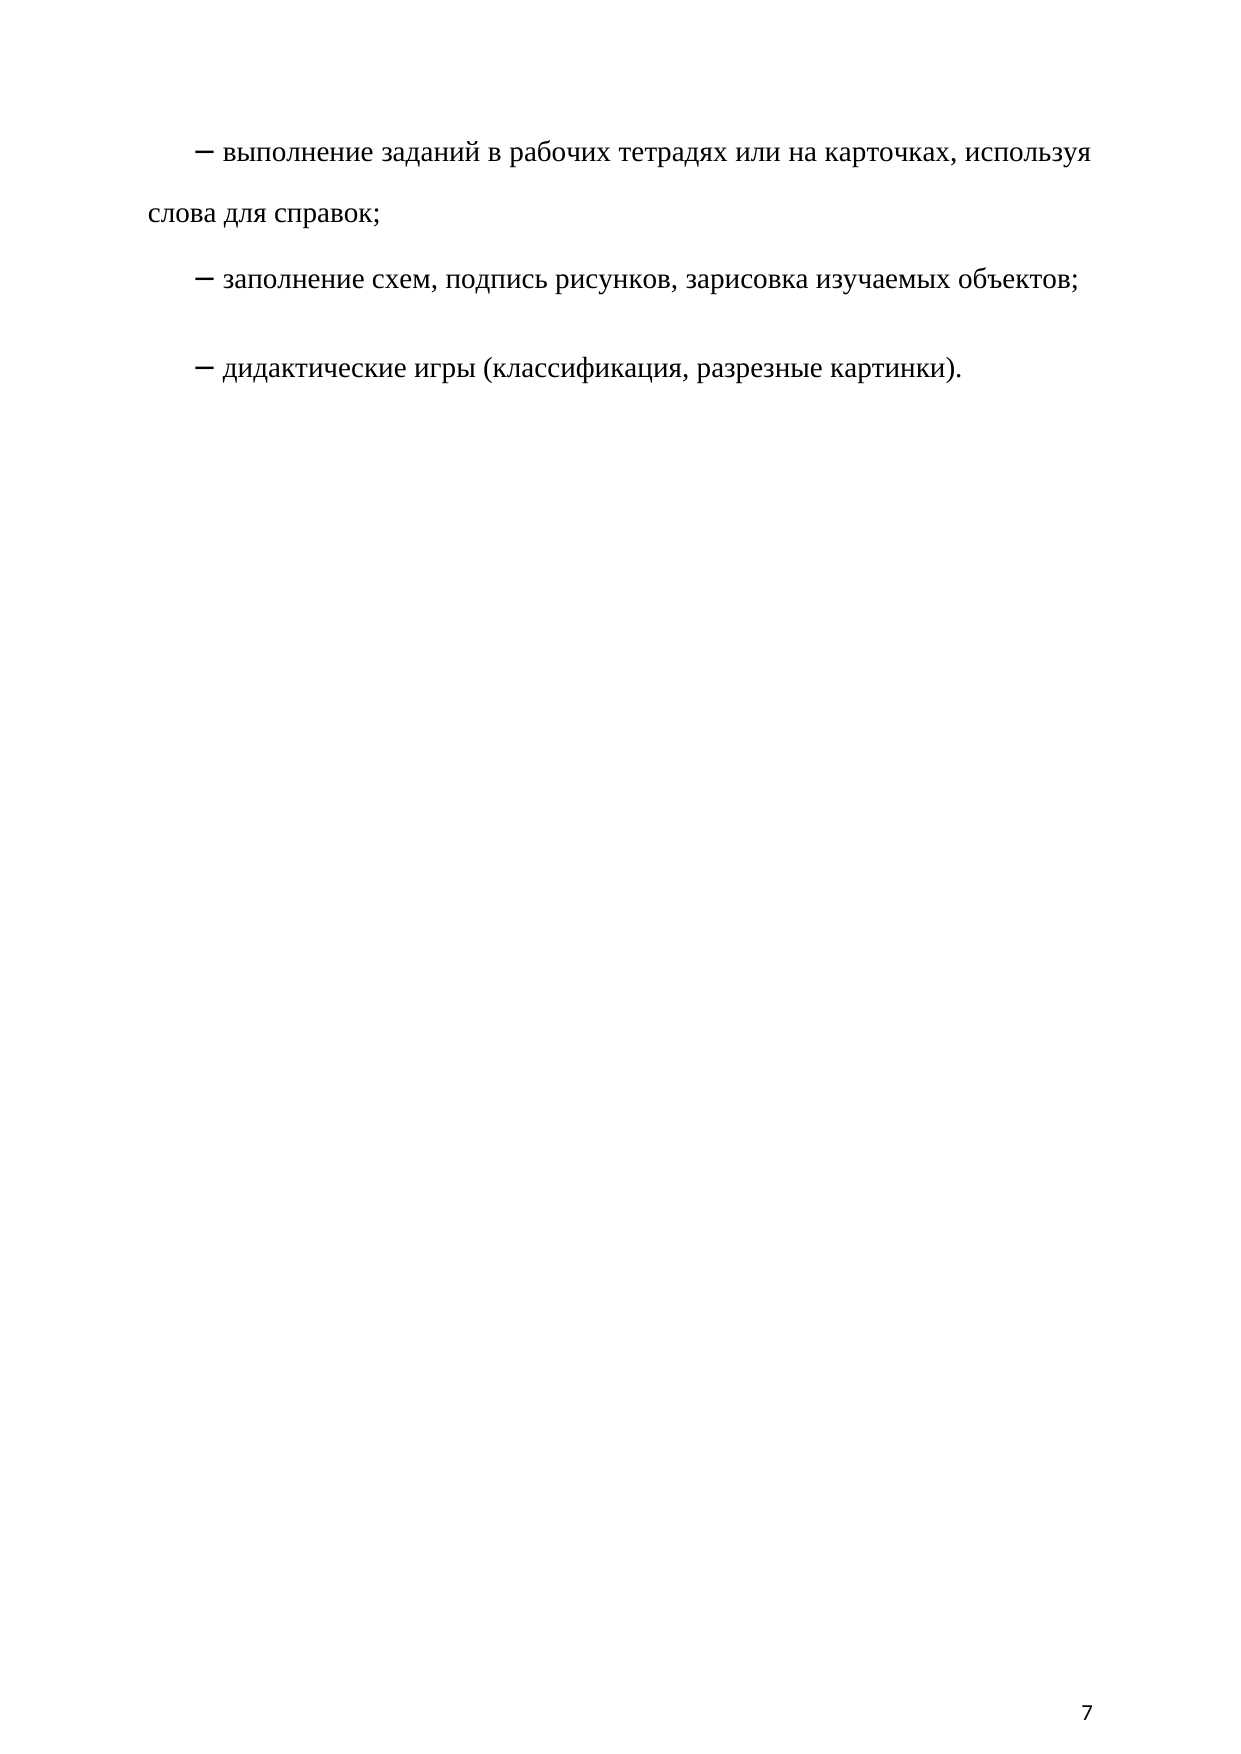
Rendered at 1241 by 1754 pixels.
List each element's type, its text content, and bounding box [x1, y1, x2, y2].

list заполнение схем, подпись рисунков, зарисовка изучаемых объектов; [148, 245, 1094, 305]
list выполнение заданий в рабочих тетрадях или на карточках, используя слова для справок; [148, 118, 1092, 228]
list дидактические игры (классификация, разрезные картинки). [148, 335, 1094, 394]
